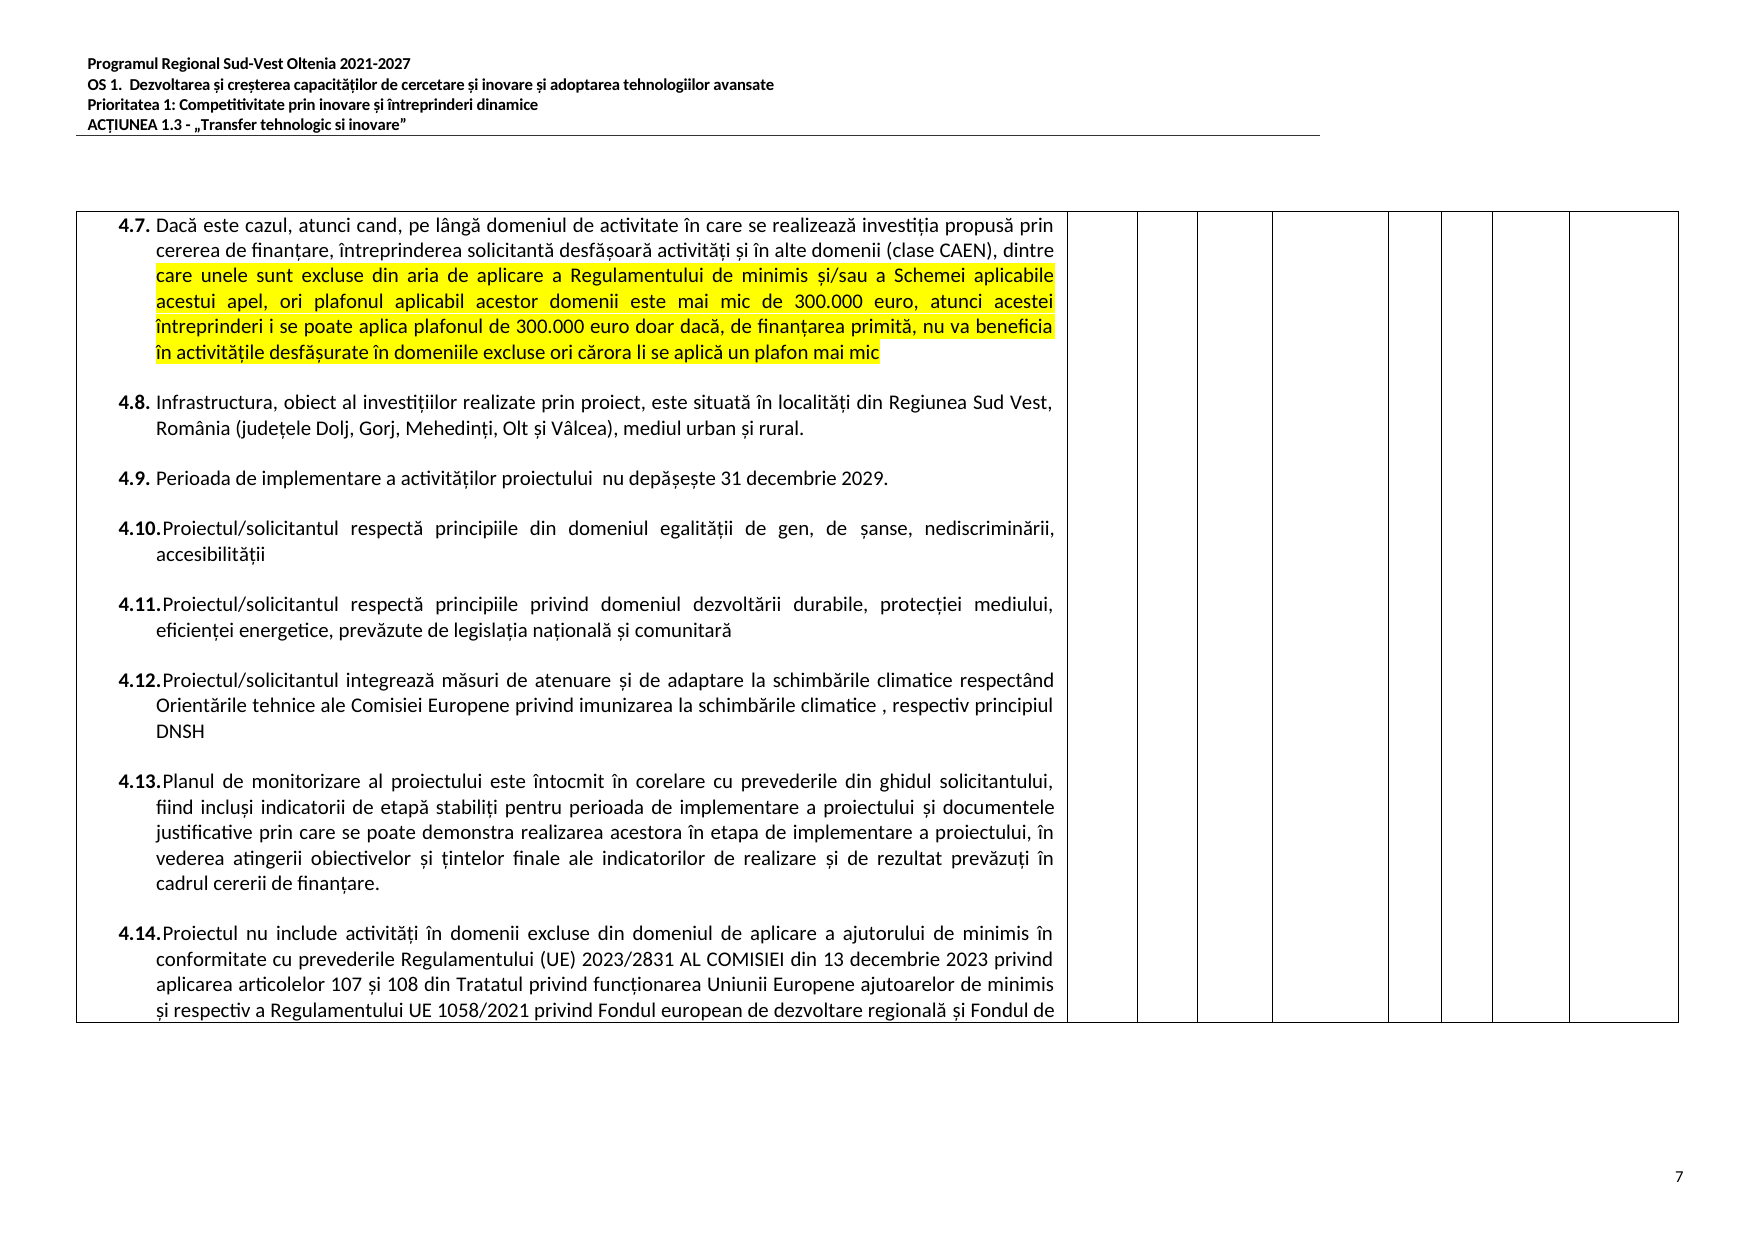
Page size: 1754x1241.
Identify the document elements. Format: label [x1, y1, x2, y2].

table_cell [77, 212, 1067, 1022]
table_cell [1570, 212, 1678, 1022]
table_cell [1138, 212, 1197, 1022]
table_cell [1442, 212, 1492, 1022]
table_cell [1273, 212, 1388, 1022]
table_cell [1198, 212, 1272, 1022]
table_cell [1068, 212, 1137, 1022]
table_cell [1493, 212, 1569, 1022]
table_cell [1389, 212, 1441, 1022]
